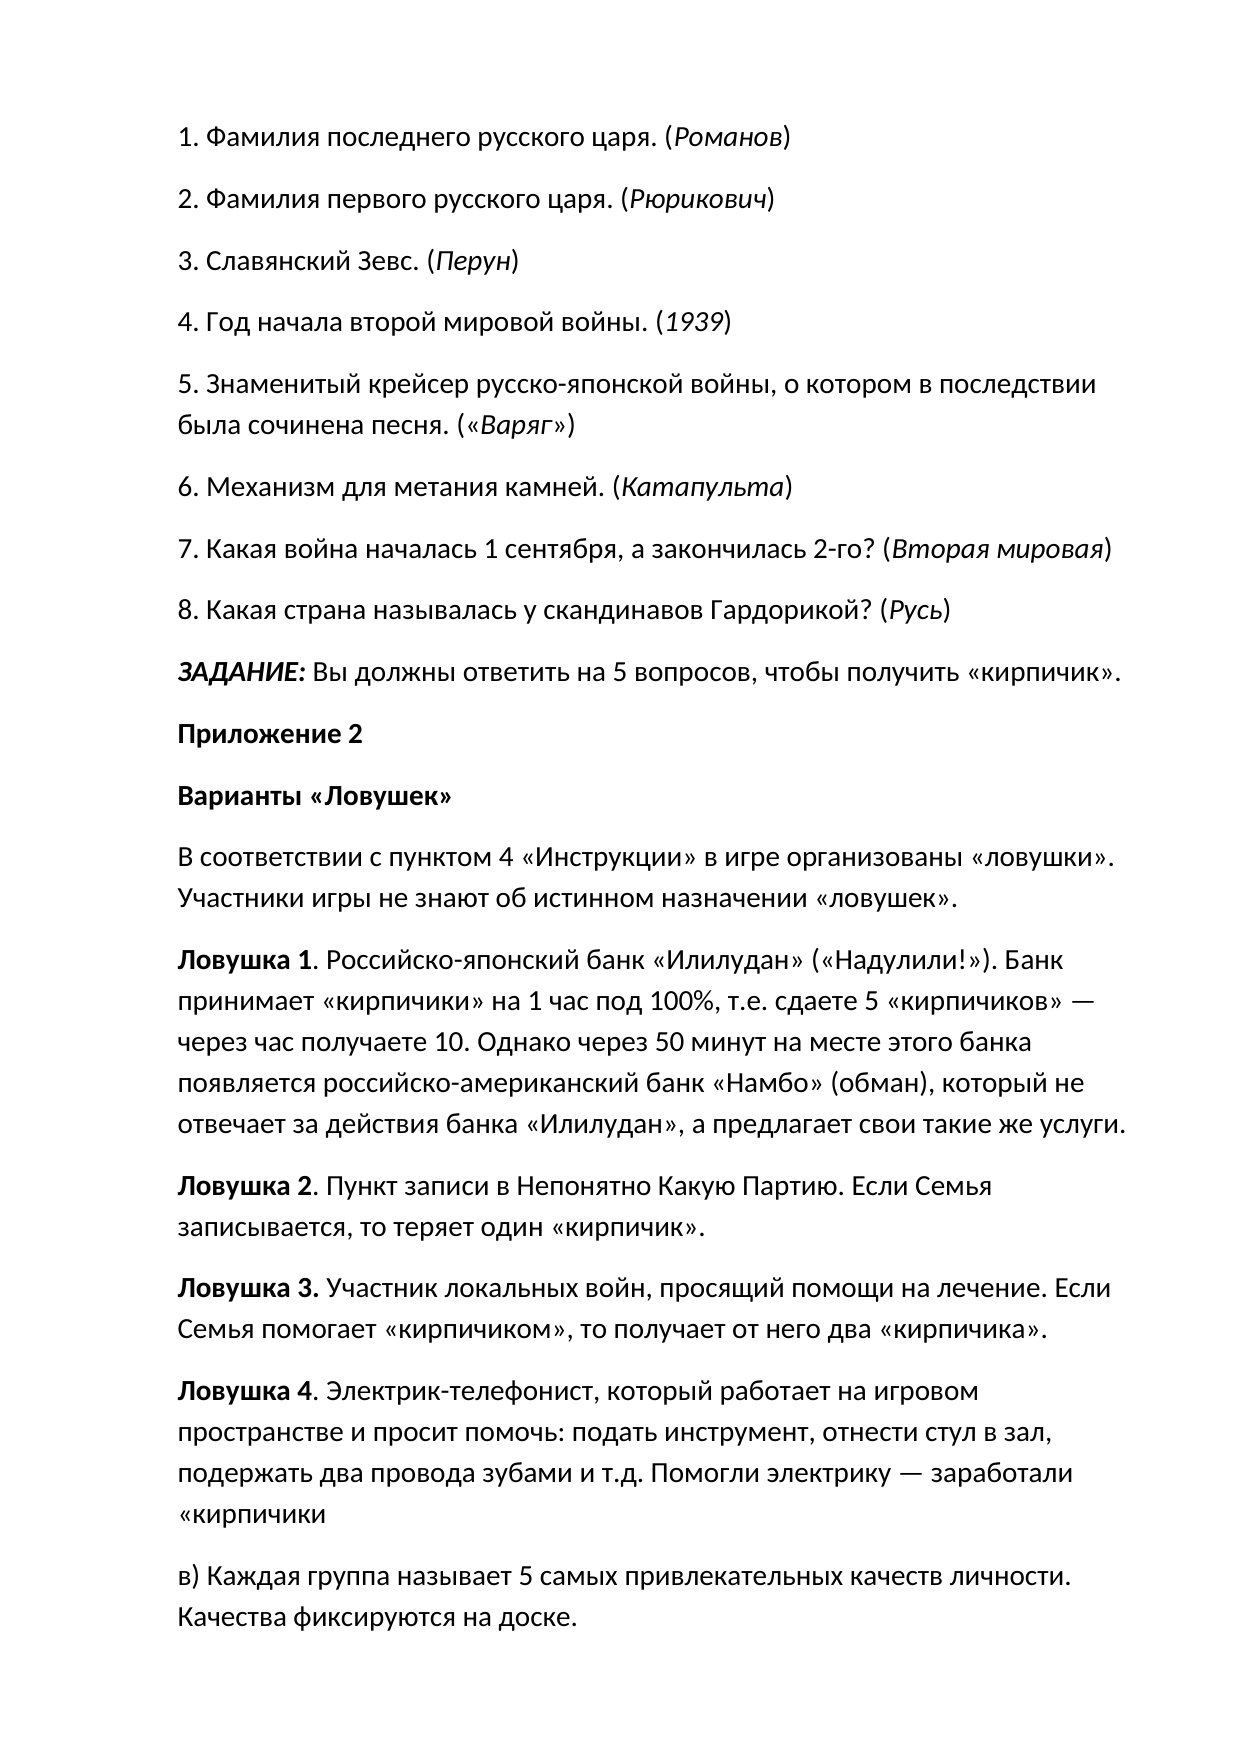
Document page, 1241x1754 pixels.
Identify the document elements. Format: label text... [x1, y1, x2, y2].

text 8. Какая страна называлась у скандинавов Гардорикой? (Русь) [177, 591, 1152, 627]
text 6. Механизм для метания камней. (Катапульта) [177, 468, 1152, 503]
text 5. Знаменитый крейсер русско-японской войны, о котором в последствии была сочинена песня. («Варяг») [177, 365, 1152, 442]
text Ловушка 3. Участник локальных войн, просящий помощи на лечение. Если Семья помогает «кирпичиком», то получает от него два «кирпичика». [177, 1269, 1152, 1346]
text Ловушка 2. Пункт записи в Непонятно Какую Партию. Если Семья записывается, то теряет один «кирпичик». [177, 1167, 1152, 1243]
text 3. Славянский Зевс. (Перун) [177, 242, 1152, 277]
text в) Каждая группа называет 5 самых привлекательных качеств личности. Качества фиксируются на доске. [177, 1557, 1152, 1633]
text Ловушка 1. Российско-японский банк «Илилудан» («Надулили!»). Банк принимает «кирпичики» на 1 час под 100%, т.е. сдаете 5 «кирпичиков» — через час получаете 10. Однако через 50 минут на месте этого банка появляется российско-американский банк «Намбо» (обман), который не отвечает за действия банка «Илилудан», а предлагает свои такие же услуги. [177, 941, 1152, 1141]
text Ловушка 4. Электрик-телефонист, который работает на игровом пространстве и просит помочь: подать инструмент, отнести стул в зал, подержать два провода зубами и т.д. Помогли электрику — заработали «кирпичики [177, 1372, 1152, 1531]
text 2. Фамилия первого русского царя. (Рюрикович) [177, 180, 1152, 216]
text ЗАДАНИЕ: Вы должны ответить на 5 вопросов, чтобы получить «кирпичик». [177, 653, 1152, 689]
text Приложение 2 [177, 715, 1152, 751]
text 7. Какая война началась 1 сентября, а закончилась 2-го? (Вторая мировая) [177, 530, 1152, 565]
text В соответствии с пунктом 4 «Инструкции» в игре организованы «ловушки». Участники игры не знают об истинном назначении «ловушек». [177, 838, 1152, 915]
text 4. Год начала второй мировой войны. (1939) [177, 303, 1152, 339]
text Варианты «Ловушек» [177, 777, 1152, 812]
text 1. Фамилия последнего русского царя. (Романов) [177, 118, 1152, 154]
